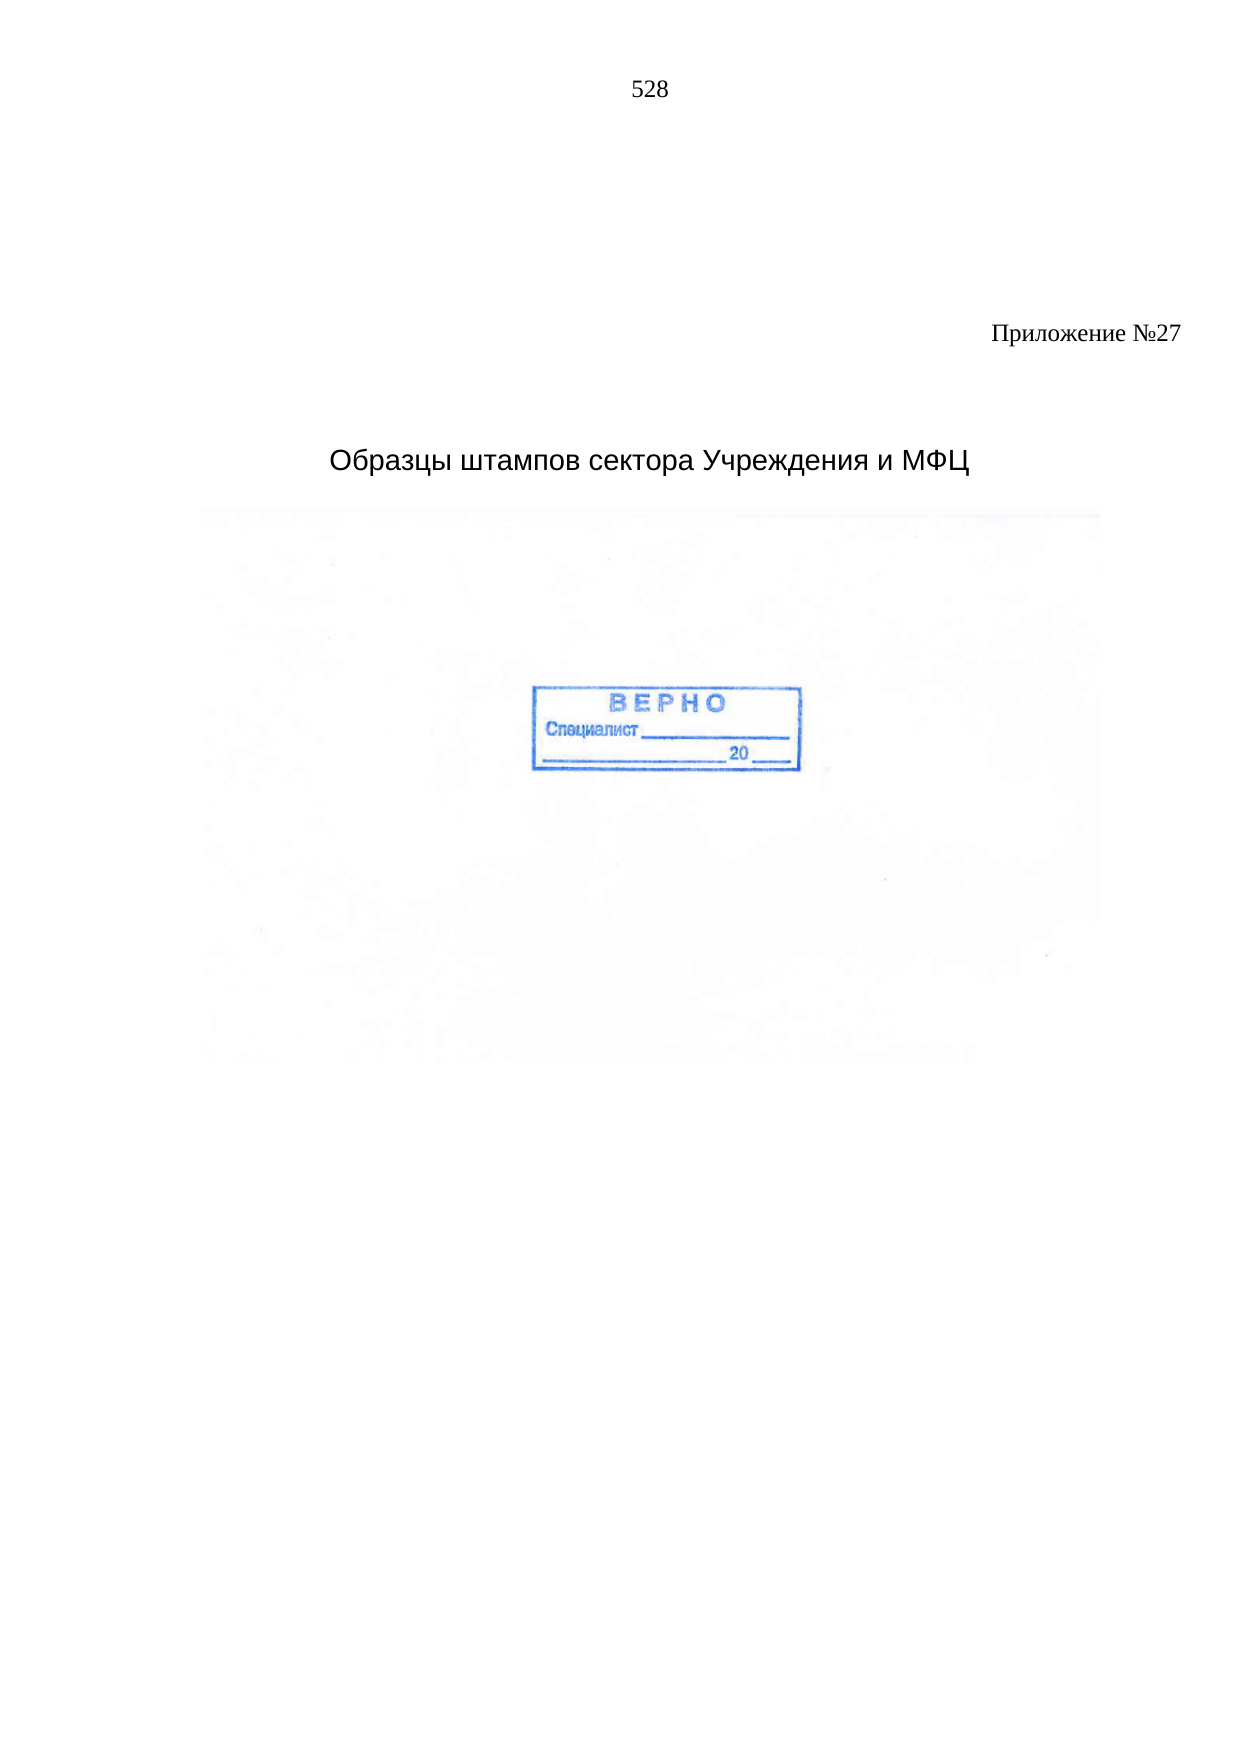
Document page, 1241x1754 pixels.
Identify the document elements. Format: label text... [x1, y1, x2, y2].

picture [199, 510, 1100, 1063]
text Приложение №27 [118, 318, 1181, 347]
text Образцы штампов сектора Учреждения и МФЦ [118, 443, 1181, 476]
